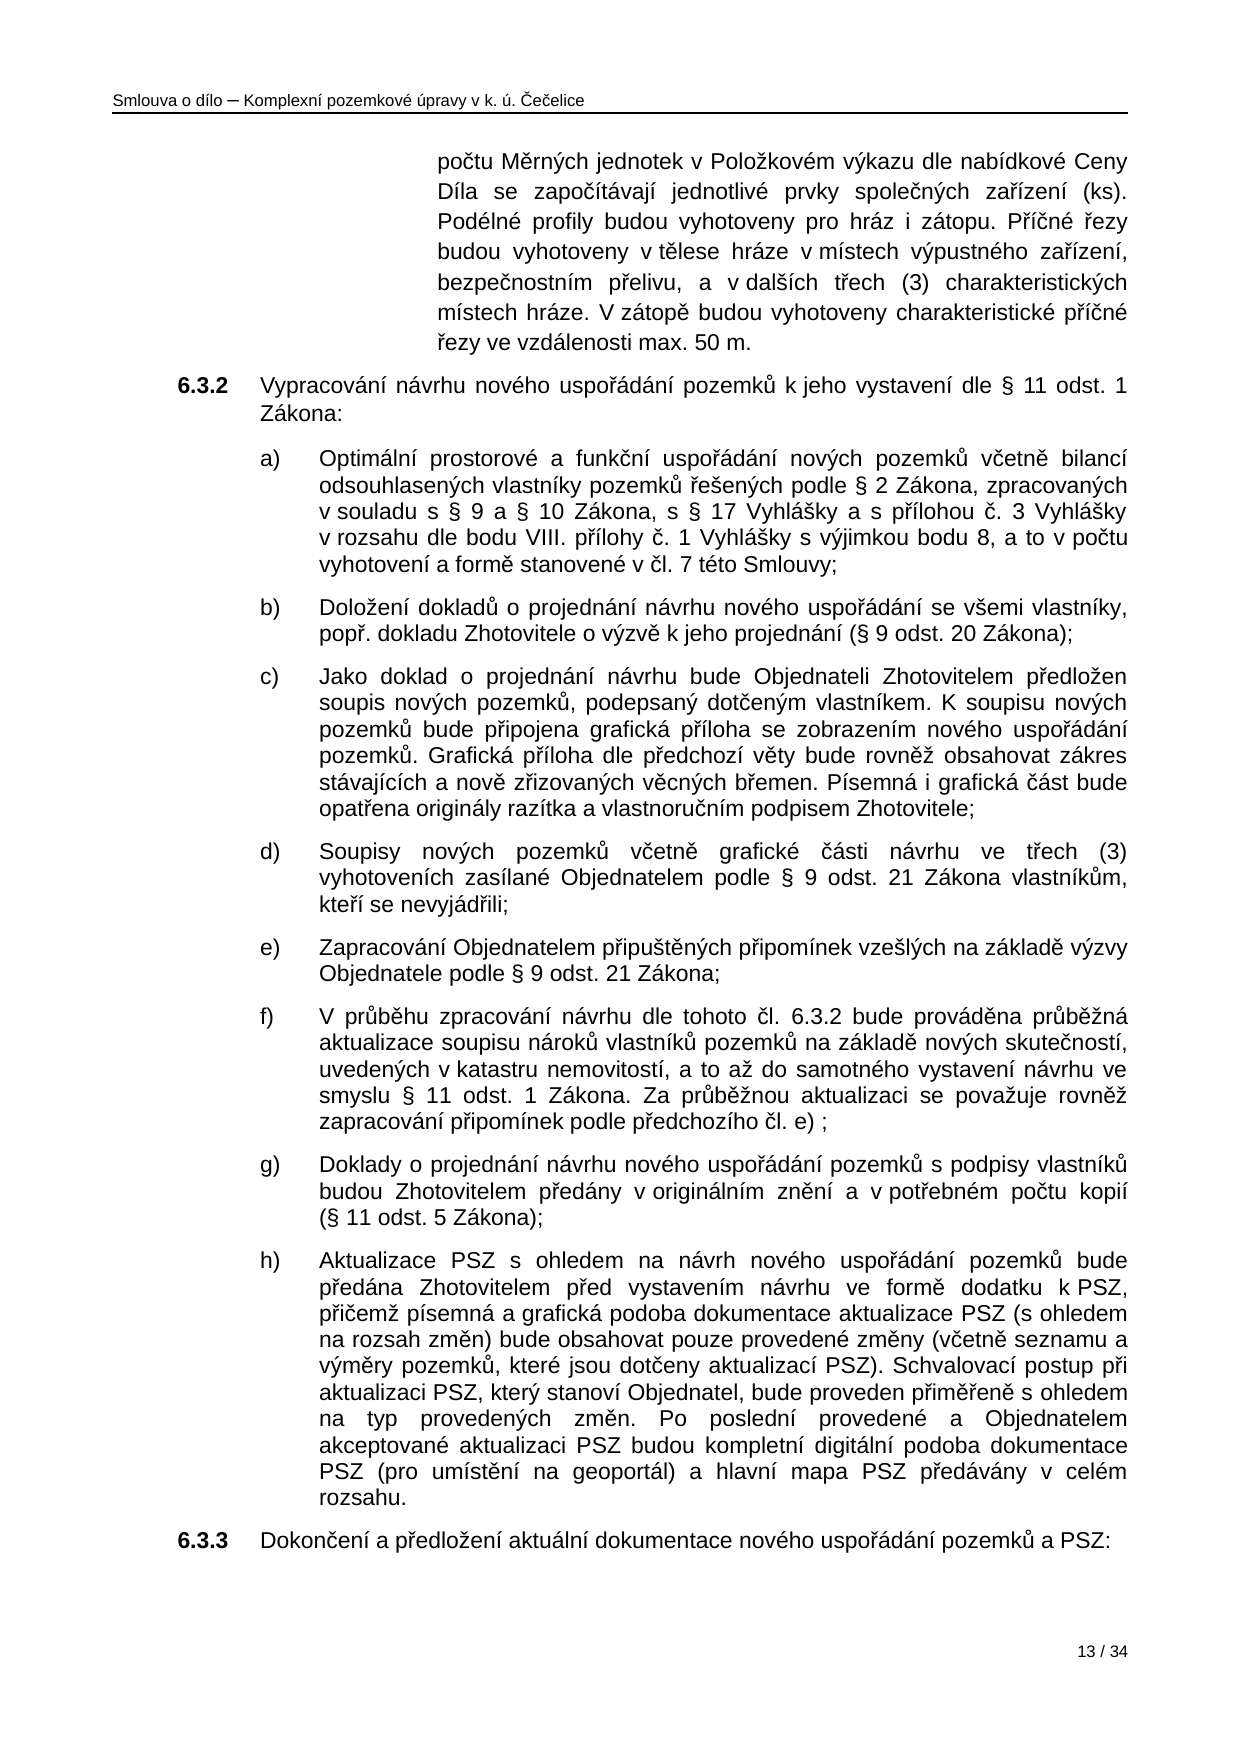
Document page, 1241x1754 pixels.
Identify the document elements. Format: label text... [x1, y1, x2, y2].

list Jako doklad o projednání návrhu bude Objednateli Zhotovitelem předložen soupis nových pozemků, podepsaný dotčeným vlastníkem. K soupisu nových pozemků bude připojena grafická příloha se zobrazením nového uspořádání pozemků. Grafická příloha dle předchozí věty bude rovněž obsahovat zákres stávajících a nově zřizovaných věcných břemen. Písemná i grafická část bude opatřena originály razítka a vlastnoručním podpisem Zhotovitele; [260, 663, 1128, 821]
list Doklady o projednání návrhu nového uspořádání pozemků s podpisy vlastníků budou Zhotovitelem předány v originálním znění a v potřebném počtu kopií (§ 11 odst. 5 Zákona); [260, 1151, 1128, 1230]
list Zapracování Objednatelem připuštěných připomínek vzešlých na základě výzvy Objednatele podle § 9 odst. 21 Zákona; [260, 933, 1128, 986]
list V průběhu zpracování návrhu dle tohoto čl. 6.3.2 bude prováděna průběžná aktualizace soupisu nároků vlastníků pozemků na základě nových skutečností, uvedených v katastru nemovitostí, a to až do samotného vystavení návrhu ve smyslu § 11 odst. 1 Zákona. Za průběžnou aktualizaci se považuje rovněž zapracování připomínek podle předchozího čl. e) ; [260, 1003, 1128, 1135]
text Vypracování návrhu nového uspořádání pozemků k jeho vystavení dle § 11 odst. 1 Zákona: [177, 372, 1128, 426]
text Dokončení a předložení aktuální dokumentace nového uspořádání pozemků a PSZ: [177, 1527, 1128, 1554]
list Optimální prostorové a funkční uspořádání nových pozemků včetně bilancí odsouhlasených vlastníky pozemků řešených podle § 2 Zákona, zpracovaných v souladu s § 9 a § 10 Zákona, s § 17 Vyhlášky a s přílohou č. 3 Vyhlášky v rozsahu dle bodu VIII. přílohy č. 1 Vyhlášky s výjimkou bodu 8, a to v počtu vyhotovení a formě stanovené v čl. 7 této Smlouvy; [260, 445, 1128, 577]
list Doložení dokladů o projednání návrhu nového uspořádání se všemi vlastníky, popř. dokladu Zhotovitele o výzvě k jeho projednání (§ 9 odst. 20 Zákona); [260, 594, 1128, 646]
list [334, 148, 1128, 355]
list Soupisy nových pozemků včetně grafické části návrhu ve třech (3) vyhotoveních zasílané Objednatelem podle § 9 odst. 21 Zákona vlastníkům, kteří se nevyjádřili; [260, 838, 1128, 917]
list Aktualizace PSZ s ohledem na návrh nového uspořádání pozemků bude předána Zhotovitelem před vystavením návrhu ve formě dodatku k PSZ, přičemž písemná a grafická podoba dokumentace aktualizace PSZ (s ohledem na rozsah změn) bude obsahovat pouze provedené změny (včetně seznamu a výměry pozemků, které jsou dotčeny aktualizací PSZ). Schvalovací postup při aktualizaci PSZ, který stanoví Objednatel, bude proveden přiměřeně s ohledem na typ provedených změn. Po poslední provedené a Objednatelem akceptované aktualizaci PSZ budou kompletní digitální podoba dokumentace PSZ (pro umístění na geoportál) a hlavní mapa PSZ předávány v celém rozsahu. [260, 1247, 1128, 1511]
